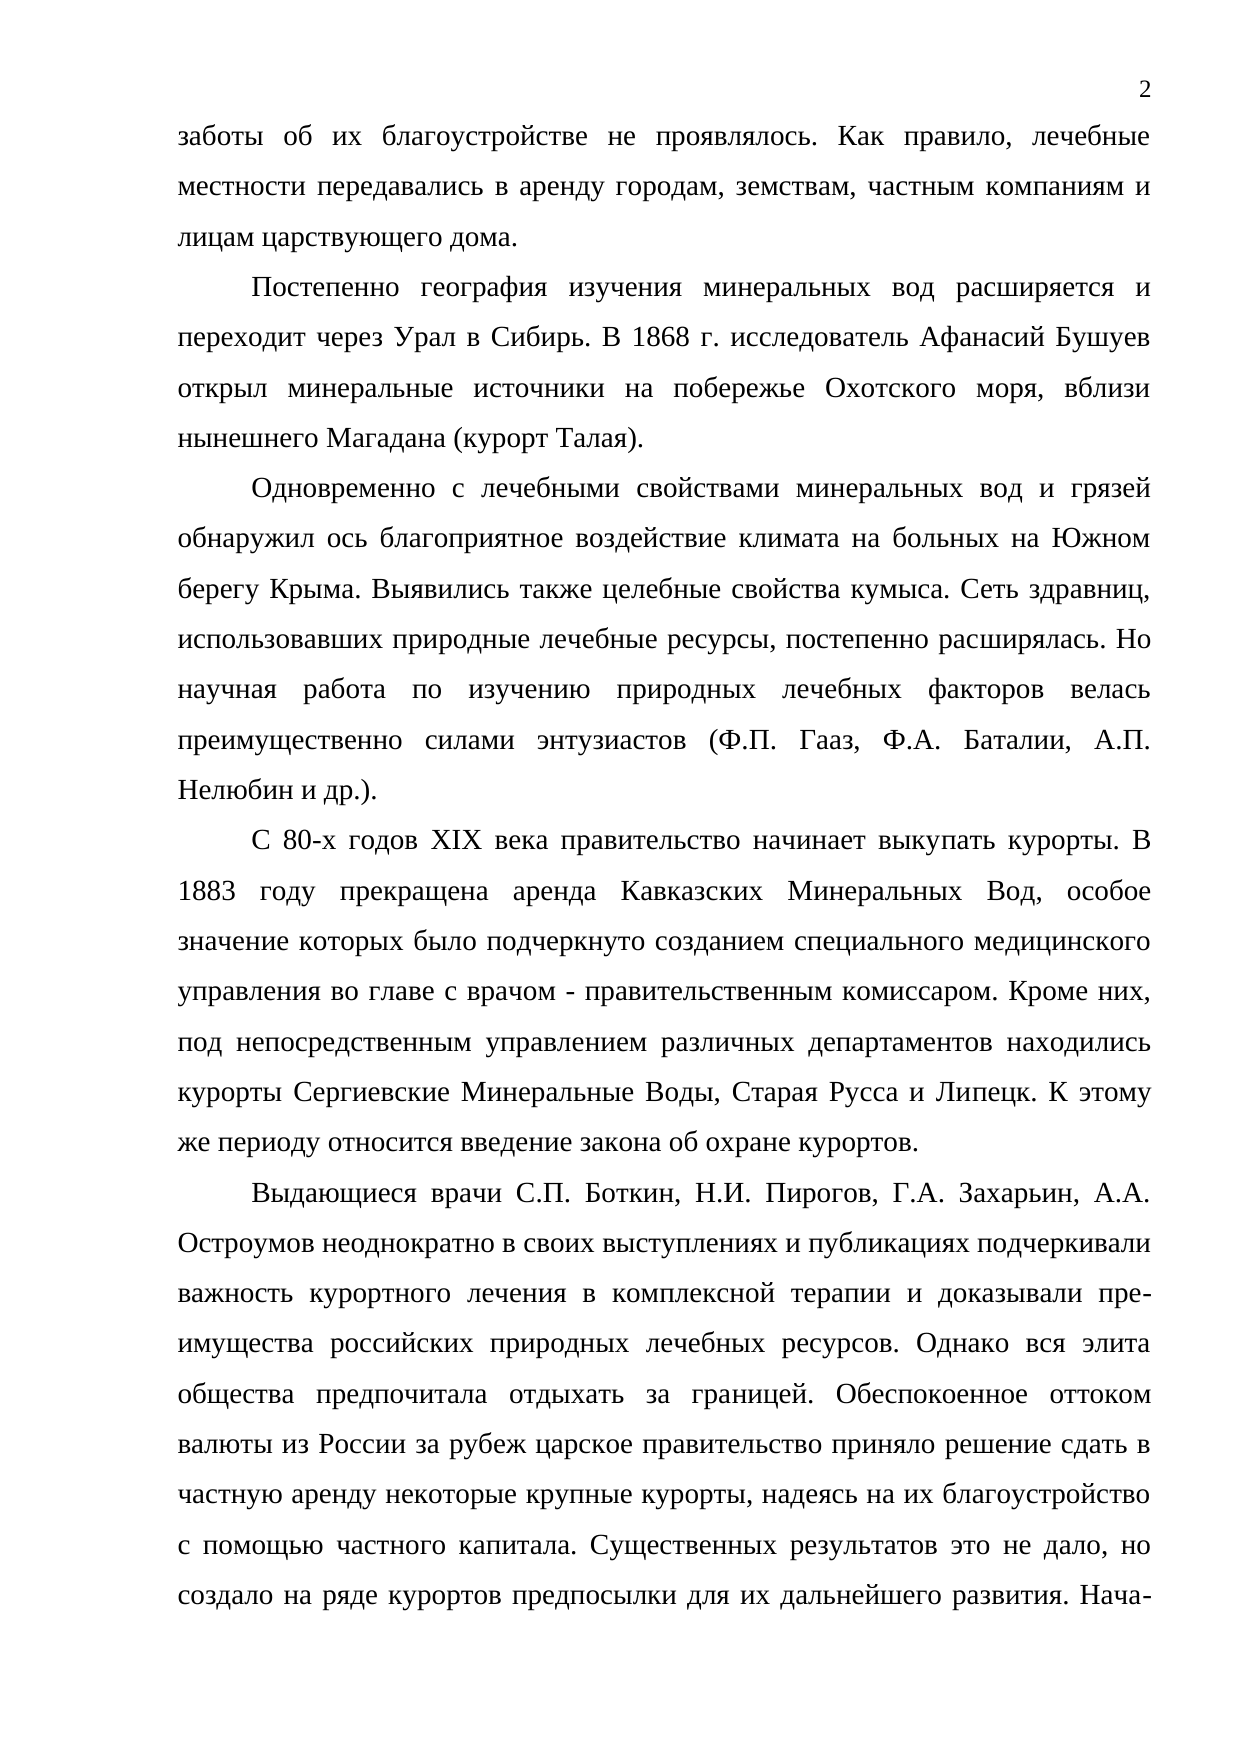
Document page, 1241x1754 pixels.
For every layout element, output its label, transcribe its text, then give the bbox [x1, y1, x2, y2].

text Постепенно география изучения минеральных вод расширяется и переходит через Урал в Сибирь. В . исследователь Афанасий Бушуев открыл минеральные источники на побережье Охотского моря, вблизи нынешнего Магадана (курорт Талая). [177, 269, 1152, 453]
text С 80-х годов XIX века правительство начинает выкупать курорты. В 1883 году прекращена аренда Кавказских Минеральных Вод, особое значение которых было подчеркнуто созданием специального медицинского управления во главе с врачом - правительственным комиссаром. Кроме них, под непосредственным управлением различных департаментов находились курорты Сергиевские Минеральные Воды, Старая Русса и Липецк. К этому же периоду относится введение закона об охране курортов. [177, 822, 1152, 1158]
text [177, 118, 1152, 252]
text Одновременно с лечебными свойствами минеральных вод и грязей обнаружил ось благоприятное воздействие климата на больных на Южном берегу Крыма. Выявились также целебные свойства кумыса. Сеть здравниц, использовавших природные лечебные ресурсы, постепенно расширялась. Но научная работа по изучению природных лечебных факторов велась преимущественно силами энтузиастов (Ф.П. Гааз, Ф.А. Баталии, А.П. Нелюбин и др.). [177, 470, 1152, 806]
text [177, 1175, 1152, 1611]
